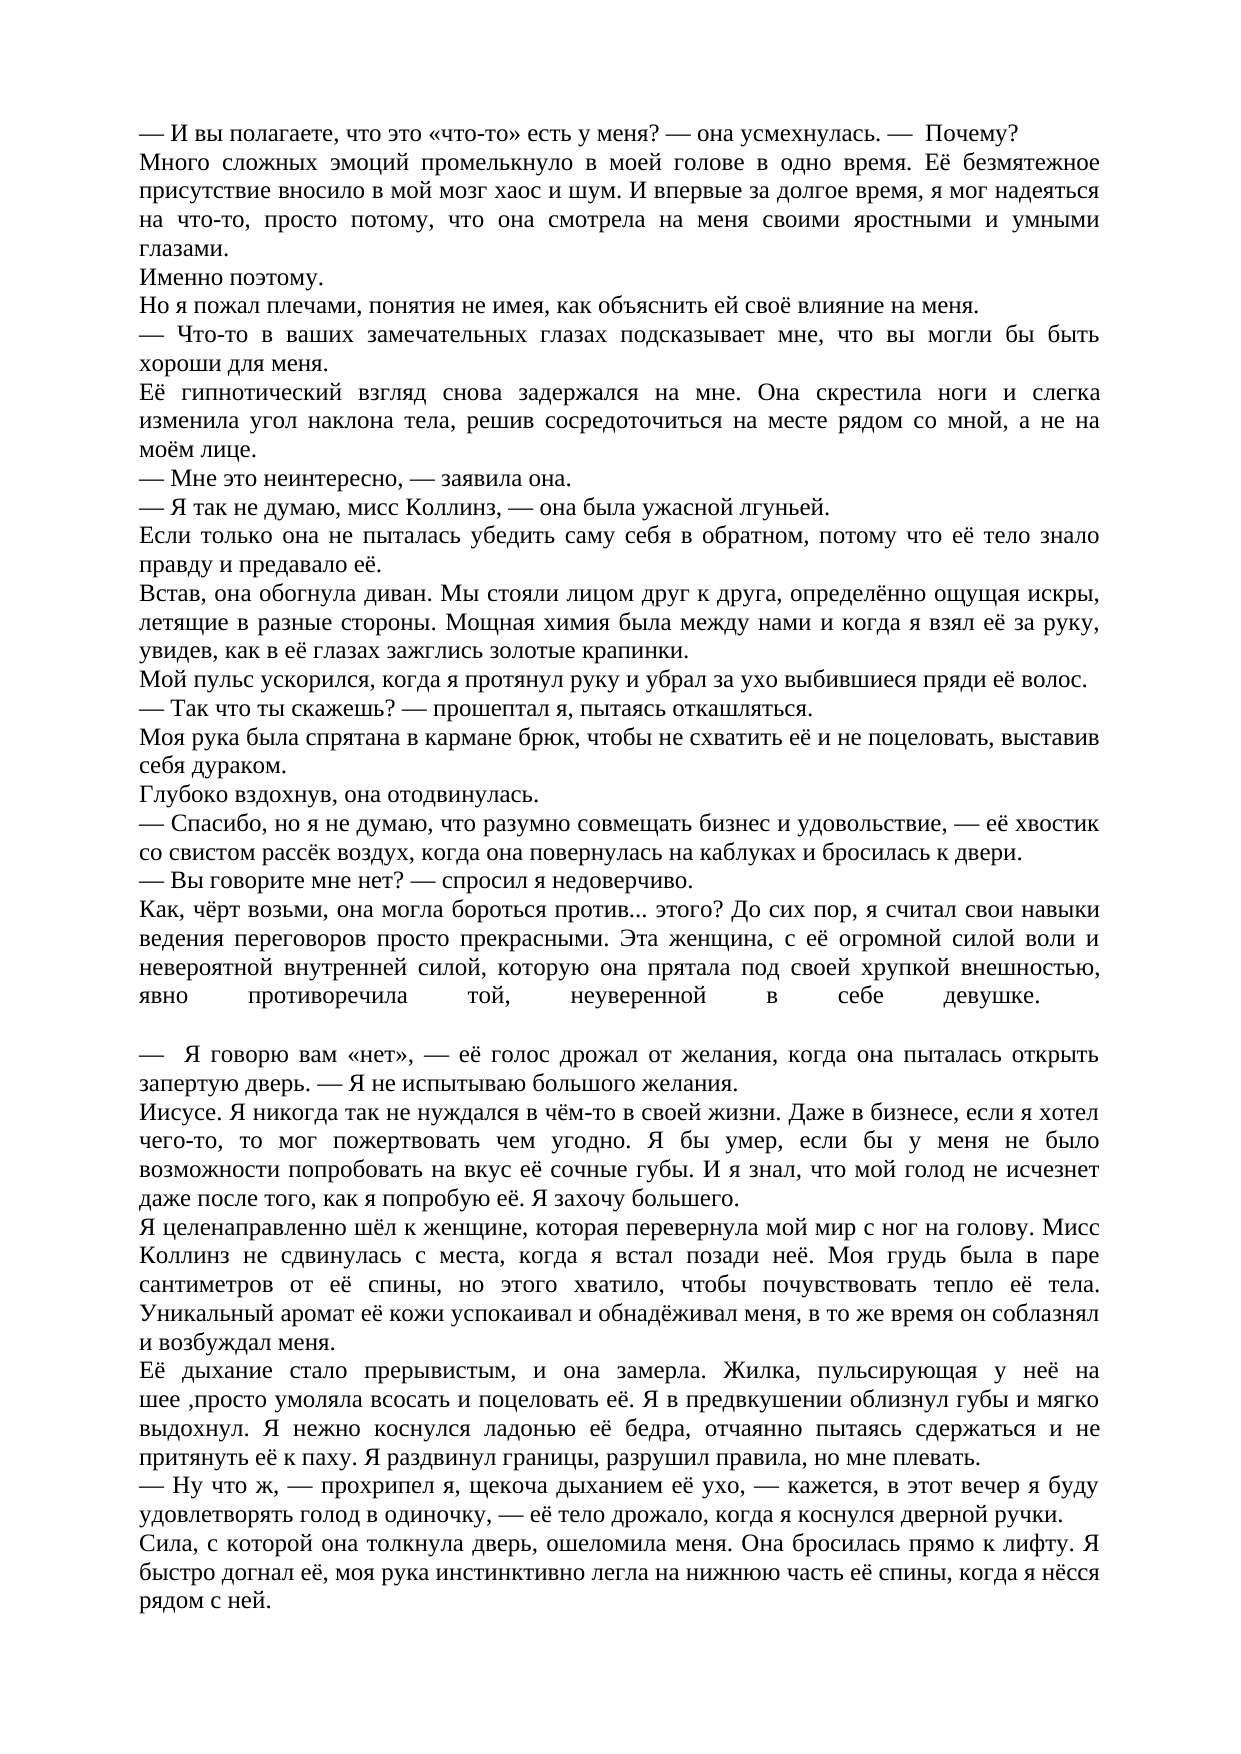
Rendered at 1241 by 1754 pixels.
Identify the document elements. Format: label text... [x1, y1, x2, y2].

text Иисусе. Я никогда так не нуждался в чём-то в своей жизни. Даже в бизнесе, если я хотел чего-то, то мог пожертвовать чем угодно. Я бы умер, если бы у меня не было возможности попробовать на вкус её сочные губы. И я знал, что мой голод не исчезнет даже после того, как я попробую её. Я захочу большего. [139, 1097, 1101, 1212]
text Её дыхание стало прерывистым, и она замерла. Жилка, пульсирующая у неё на шее ,просто умоляла всосать и поцеловать её. Я в предвкушении облизнул губы и мягко выдохнул. Я нежно коснулся ладонью её бедра, отчаянно пытаясь сдержаться и не притянуть её к паху. Я раздвинул границы, разрушил правила, но мне плевать. [139, 1355, 1101, 1470]
text Сила, с которой она толкнула дверь, ошеломила меня. Она бросилась прямо к лифту. Я быстро догнал её, моя рука инстинктивно легла на нижнюю часть её спины, когда я нёсся рядом с ней. [139, 1528, 1101, 1614]
text — Так что ты скажешь? — прошептал я, пытаясь откашляться. [139, 693, 1101, 722]
text — Вы говорите мне нет? — спросил я недоверчиво. [139, 866, 1101, 894]
text Но я пожал плечами, понятия не имея, как объяснить ей своё влияние на меня. [139, 291, 1101, 319]
text Её гипнотический взгляд снова задержался на мне. Она скрестила ноги и слегка изменила угол наклона тела, решив сосредоточиться на месте рядом со мной, а не на моём лице. [139, 377, 1101, 463]
text — Я так не думаю, мисс Коллинз, — она была ужасной лгуньей. [139, 492, 1101, 521]
text — Спасибо, но я не думаю, что разумно совмещать бизнес и удовольствие, — её хвостик со свистом рассёк воздух, когда она повернулась на каблуках и бросилась к двери. [139, 808, 1101, 866]
text Мой пульс ускорился, когда я протянул руку и убрал за ухо выбившиеся пряди её волос. [139, 664, 1101, 693]
text Если только она не пыталась убедить саму себя в обратном, потому что её тело знало правду и предавало её. [139, 521, 1101, 578]
text Встав, она обогнула диван. Мы стояли лицом друг к друга, определённо ощущая искры, летящие в разные стороны. Мощная химия была между нами и когда я взял её за руку, увидев, как в её глазах зажглись золотые крапинки. [139, 578, 1101, 664]
text — Ну что ж, — прохрипел я, щекоча дыханием её ухо, — кажется, в этот вечер я буду удовлетворять голод в одиночку, — её тело дрожало, когда я коснулся дверной ручки. [139, 1470, 1101, 1528]
text — Мне это неинтересно, — заявила она. [139, 463, 1101, 492]
text Именно поэтому. [139, 262, 1101, 291]
text — И вы полагаете, что это «что-то» есть у меня? — она усмехнулась. — Почему? [139, 118, 1101, 147]
text Много сложных эмоций промелькнуло в моей голове в одно время. Её безмятежное присутствие вносило в мой мозг хаос и шум. И впервые за долгое время, я мог надеяться на что-то, просто потому, что она смотрела на меня своими яростными и умными глазами. [139, 147, 1101, 262]
text Как, чёрт возьми, она могла бороться против... этого? До сих пор, я считал свои навыки ведения переговоров просто прекрасными. Эта женщина, с её огромной силой воли и невероятной внутренней силой, которую она прятала под своей хрупкой внешностью, явно противоречила той, неуверенной в себе девушке. [139, 894, 1101, 1039]
text Глубоко вздохнув, она отодвинулась. [139, 779, 1101, 808]
text — Я говорю вам «нет», — её голос дрожал от желания, когда она пыталась открыть запертую дверь. — Я не испытываю большого желания. [139, 1039, 1101, 1097]
text — Что-то в ваших замечательных глазах подсказывает мне, что вы могли бы быть хороши для меня. [139, 319, 1101, 377]
text Я целенаправленно шёл к женщине, которая перевернула мой мир с ног на голову. Мисс Коллинз не сдвинулась с места, когда я встал позади неё. Моя грудь была в паре сантиметров от её спины, но этого хватило, чтобы почувствовать тепло её тела. Уникальный аромат её кожи успокаивал и обнадёживал меня, в то же время он соблазнял и возбуждал меня. [139, 1212, 1101, 1355]
text Моя рука была спрятана в кармане брюк, чтобы не схватить её и не поцеловать, выставив себя дураком. [139, 722, 1101, 779]
